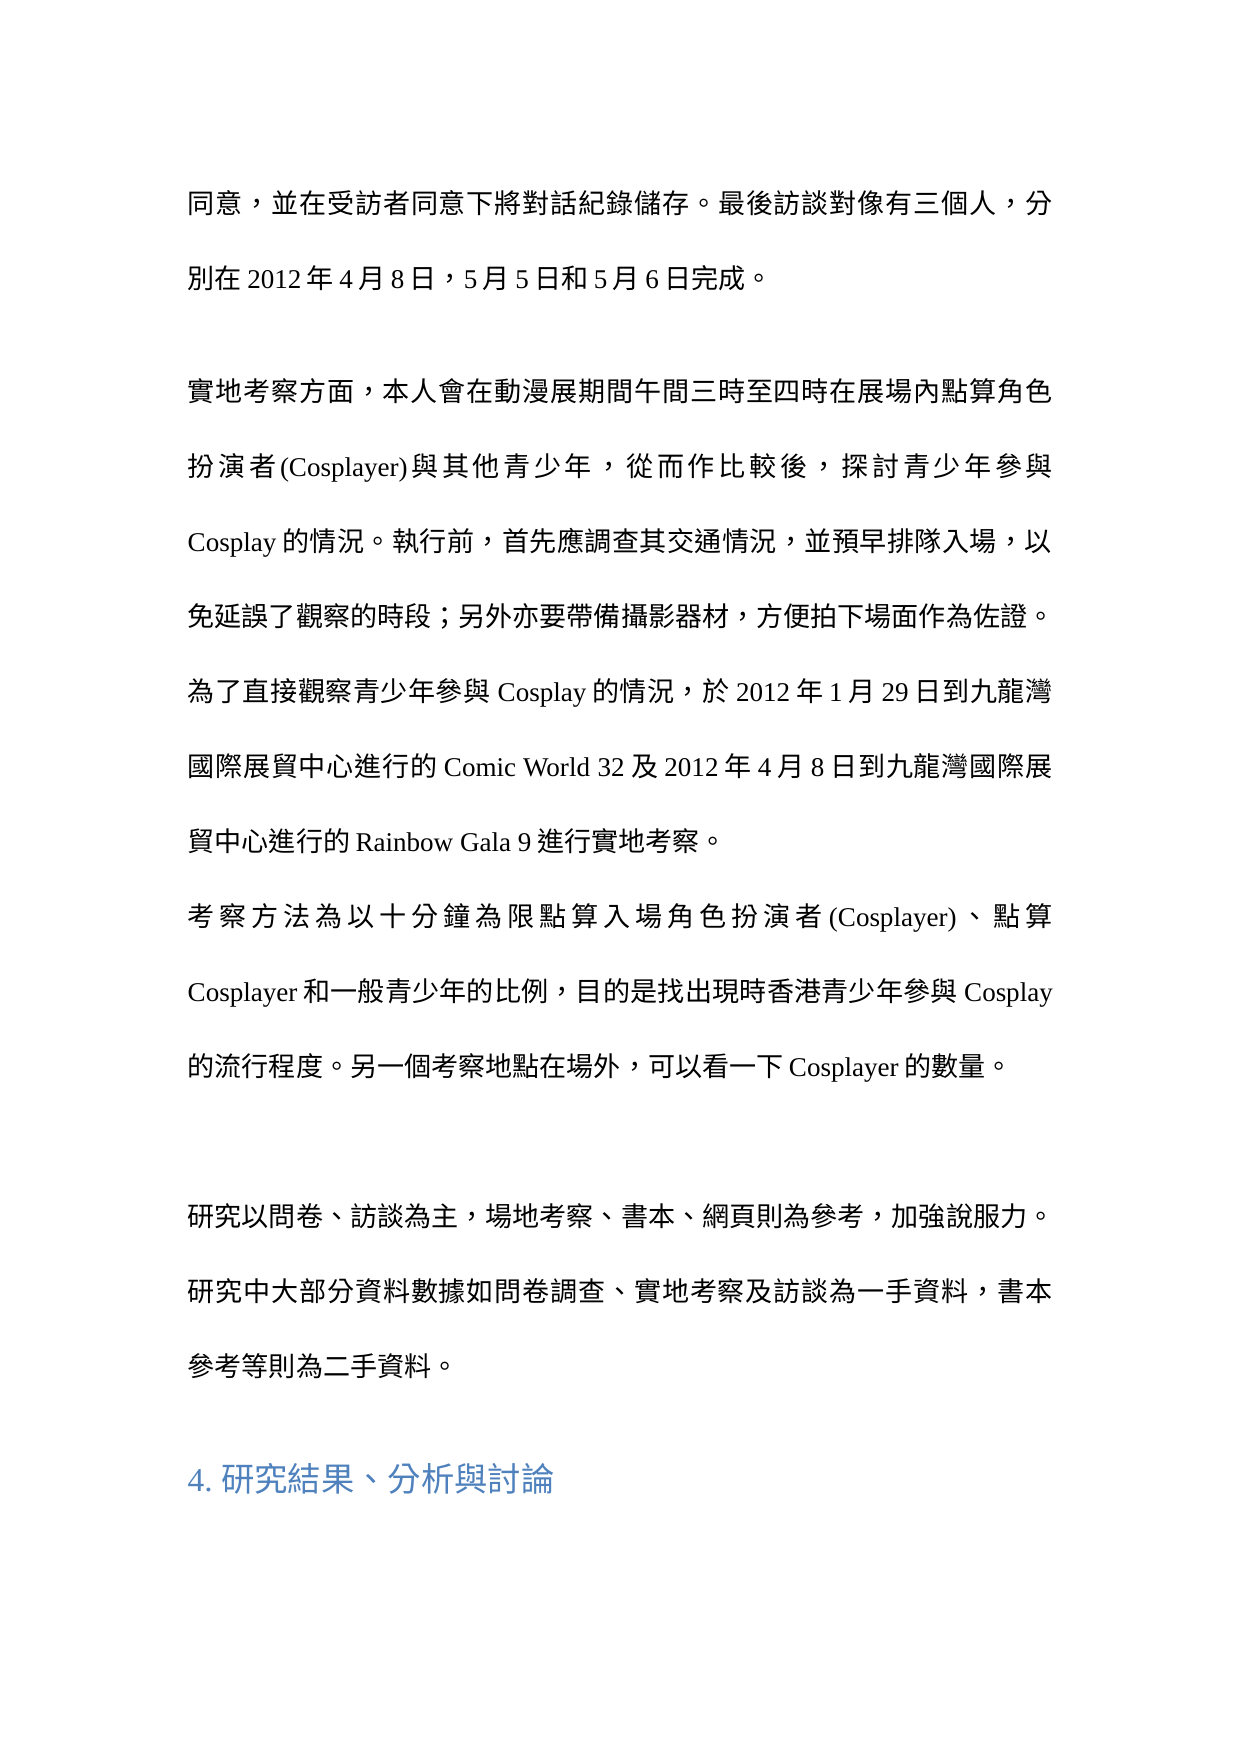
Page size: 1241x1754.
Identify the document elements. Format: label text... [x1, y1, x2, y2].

text 4. 研究結果、分析與討論 [187, 1439, 1053, 1514]
text 實地考察方面，本人會在動漫展期間午間三時至四時在展場內點算角色扮演者(Cosplayer)與其他青少年，從而作比較後，探討青少年參與Cosplay的情況。執行前，首先應調查其交通情況，並預早排隊入場，以免延誤了觀察的時段；另外亦要帶備攝影器材，方便拍下場面作為佐證。 [187, 352, 1053, 652]
text 考察方法為以十分鐘為限點算入場角色扮演者(Cosplayer)、點算Cosplayer和一般青少年的比例，目的是找出現時香港青少年參與Cosplay的流行程度。另一個考察地點在場外，可以看一下Cosplayer的數量。 [187, 877, 1053, 1102]
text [187, 164, 1053, 314]
text 研究以問卷、訪談為主，場地考察、書本、網頁則為參考，加強說服力。 [187, 1177, 1053, 1252]
text 研究中大部分資料數據如問卷調查、實地考察及訪談為一手資料，書本參考等則為二手資料。 [187, 1252, 1053, 1402]
text 為了直接觀察青少年參與Cosplay的情況，於2012年1月29日到九龍灣國際展貿中心進行的Comic World 32及2012年4月8日到九龍灣國際展貿中心進行的Rainbow Gala 9進行實地考察。 [187, 652, 1053, 877]
